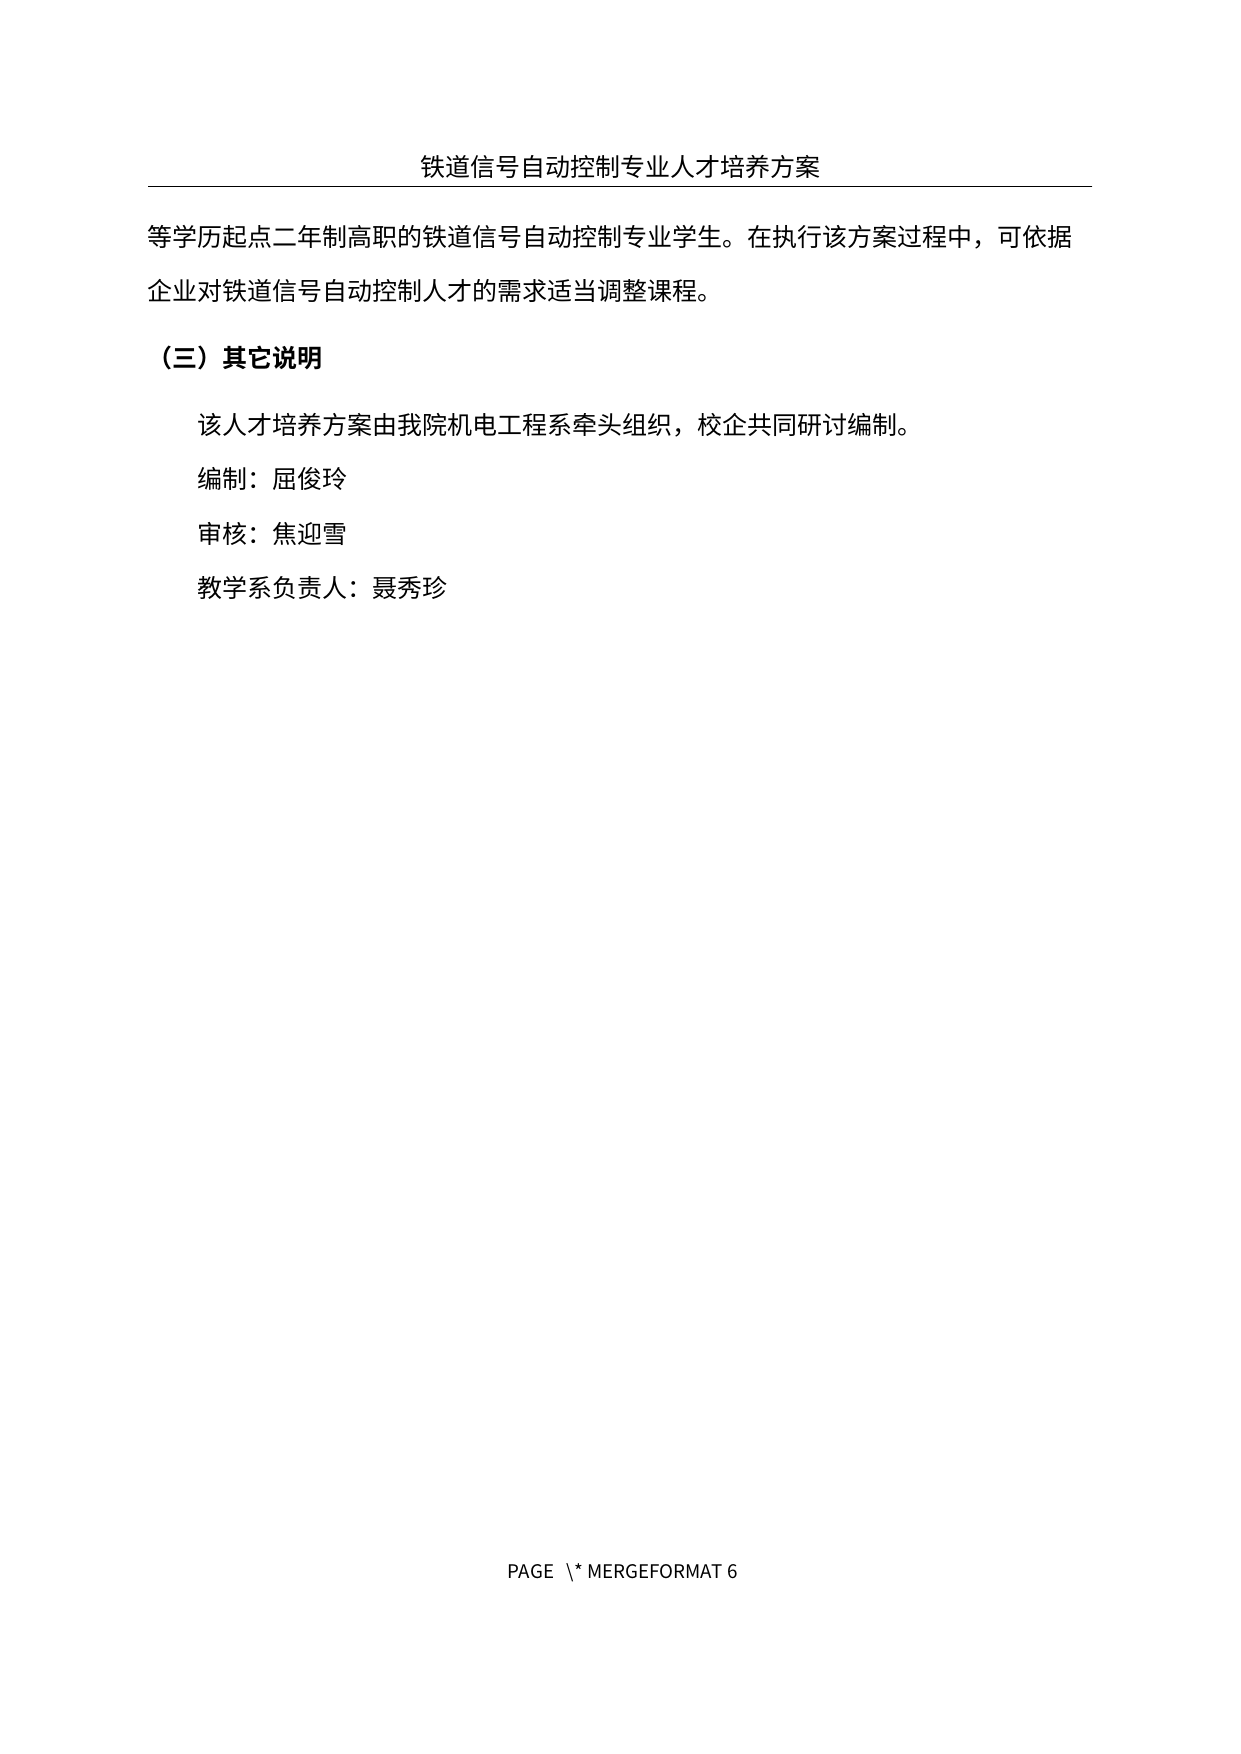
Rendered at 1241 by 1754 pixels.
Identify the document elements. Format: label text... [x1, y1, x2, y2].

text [148, 217, 1092, 308]
text 该人才培养方案由我院机电工程系牵头组织，校企共同研讨编制。 [148, 405, 1092, 442]
text 教学系负责人：聂秀珍 [148, 568, 1092, 605]
text （三）其它说明 [148, 338, 1092, 375]
text 审核：焦迎雪 [148, 514, 1092, 550]
text 编制：屈俊玲 [148, 460, 1092, 496]
